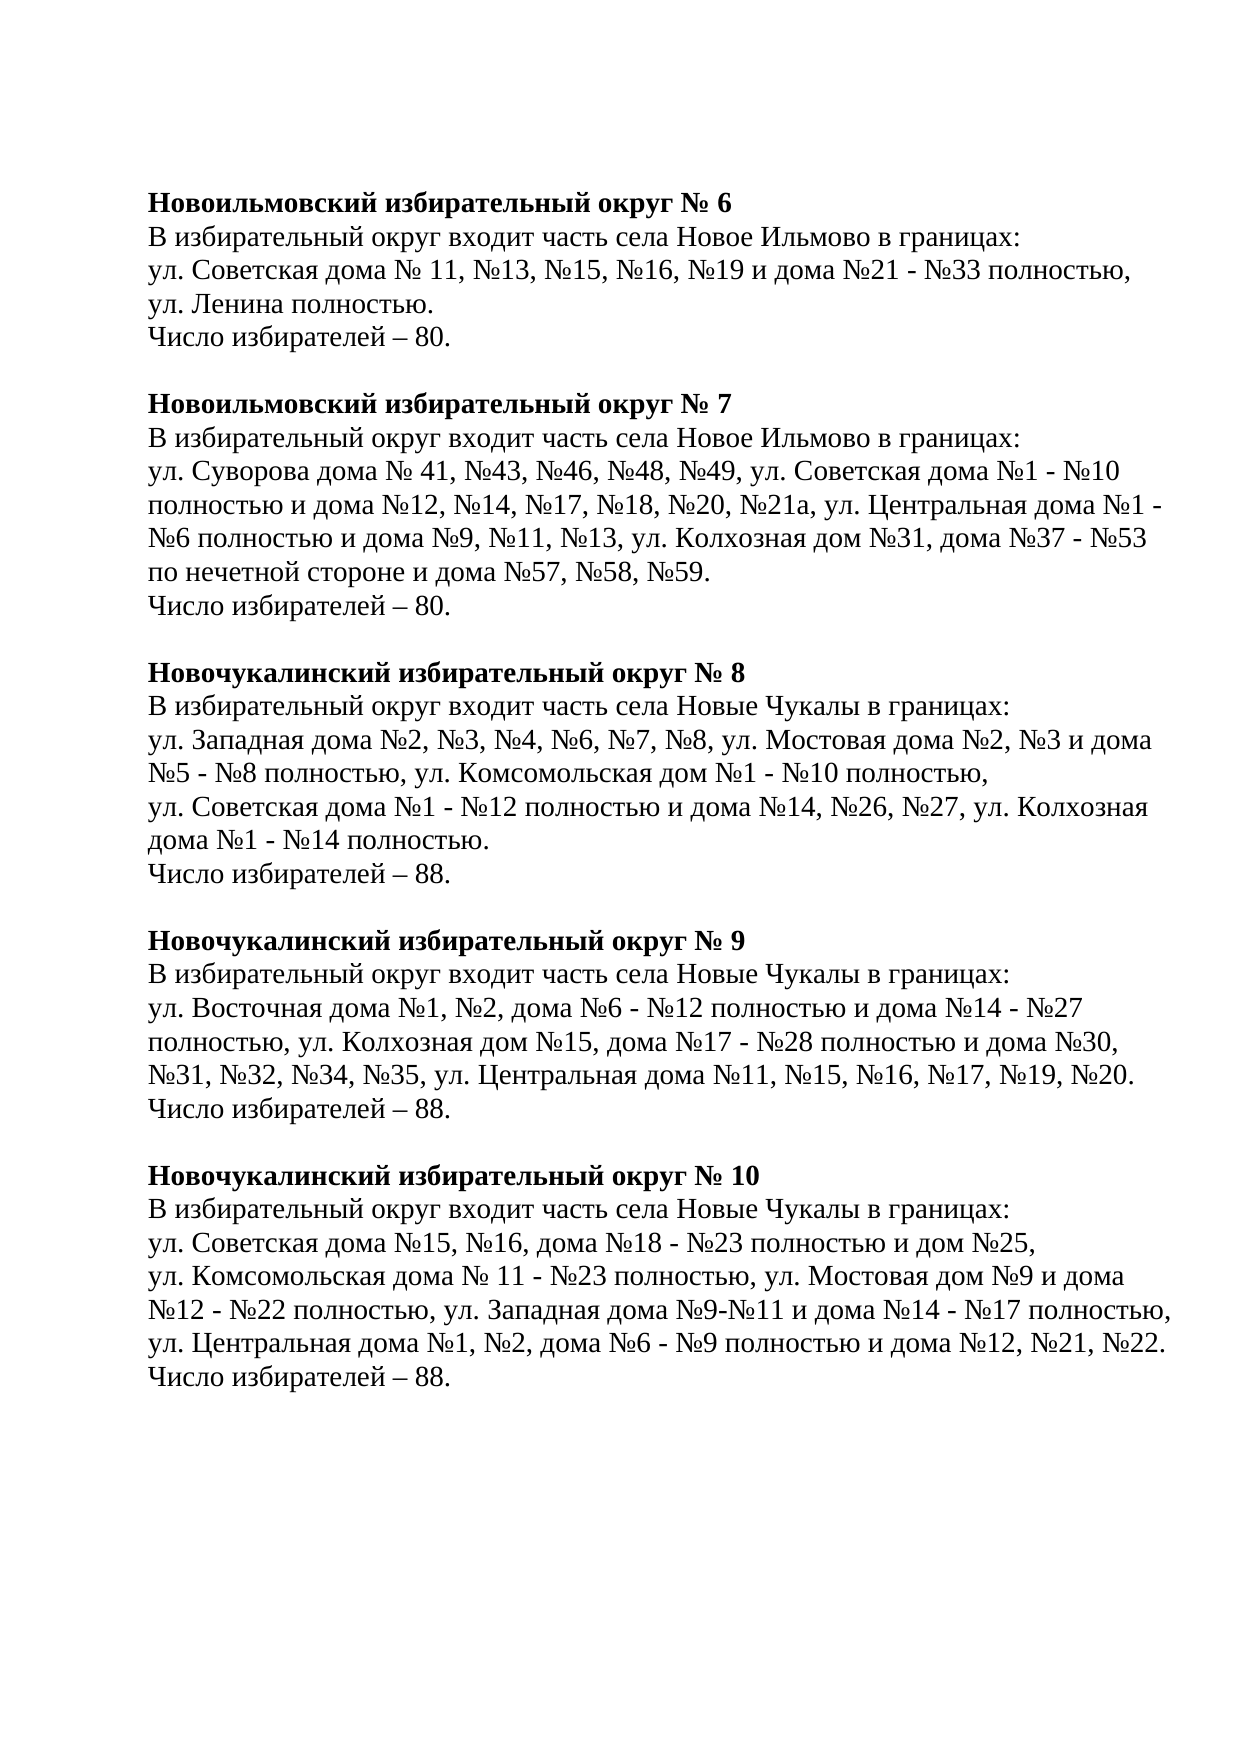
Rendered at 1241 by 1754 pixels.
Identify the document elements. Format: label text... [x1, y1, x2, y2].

text Новоильмовский избирательный округ № 6 [148, 185, 1181, 219]
text В избирательный округ входит часть села Новое Ильмово в границах: [148, 420, 1181, 453]
text Новоильмовский избирательный округ № 7 [148, 386, 1181, 420]
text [148, 219, 1181, 252]
text ул. Советская дома №15, №16, дома №18 - №23 полностью и дом №25, [148, 1225, 1181, 1258]
text ул. Суворова дома № 41, №43, №46, №48, №49, ул. Советская дома №1 - №10 полностью и дома №12, №14, №17, №18, №20, №21а, ул. Центральная дома №1 - №6 полностью и дома №9, №11, №13, ул. Колхозная дом №31, дома №37 - №53 по нечетной стороне и дома №57, №58, №59. [148, 453, 1181, 588]
text Новочукалинский избирательный округ № 10 [148, 1158, 1181, 1191]
text Новочукалинский избирательный округ № 8 [148, 655, 1181, 688]
text Новочукалинский избирательный округ № 9 [148, 923, 1181, 957]
text Число избирателей – 88. [148, 1359, 1181, 1393]
text ул. Комсомольская дома № 11 - №23 полностью, ул. Мостовая дом №9 и дома №12 - №22 полностью, ул. Западная дома №9-№11 и дома №14 - №17 полностью, ул. Центральная дома №1, №2, дома №6 - №9 полностью и дома №12, №21, №22. [148, 1258, 1181, 1359]
text Число избирателей – 88. [148, 856, 1181, 889]
text Число избирателей – 88. [148, 1091, 1181, 1124]
text Число избирателей – 80. [148, 588, 1181, 621]
text ул. Восточная дома №1, №2, дома №6 - №12 полностью и дома №14 - №27 полностью, ул. Колхозная дом №15, дома №17 - №28 полностью и дома №30, №31, №32, №34, №35, ул. Центральная дома №11, №15, №16, №17, №19, №20. [148, 990, 1181, 1091]
text В избирательный округ входит часть села Новые Чукалы в границах: [148, 957, 1181, 990]
text ул. Советская дома №1 - №12 полностью и дома №14, №26, №27, ул. Колхозная дома №1 - №14 полностью. [148, 789, 1181, 856]
text В избирательный округ входит часть села Новые Чукалы в границах: [148, 1191, 1181, 1225]
text ул. Западная дома №2, №3, №4, №6, №7, №8, ул. Мостовая дома №2, №3 и дома №5 - №8 полностью, ул. Комсомольская дом №1 - №10 полностью, [148, 722, 1181, 789]
text Число избирателей – 80. [148, 319, 1181, 353]
text ул. Советская дома № 11, №13, №15, №16, №19 и дома №21 - №33 полностью, ул. Ленина полностью. [148, 252, 1181, 319]
text В избирательный округ входит часть села Новые Чукалы в границах: [148, 688, 1181, 722]
